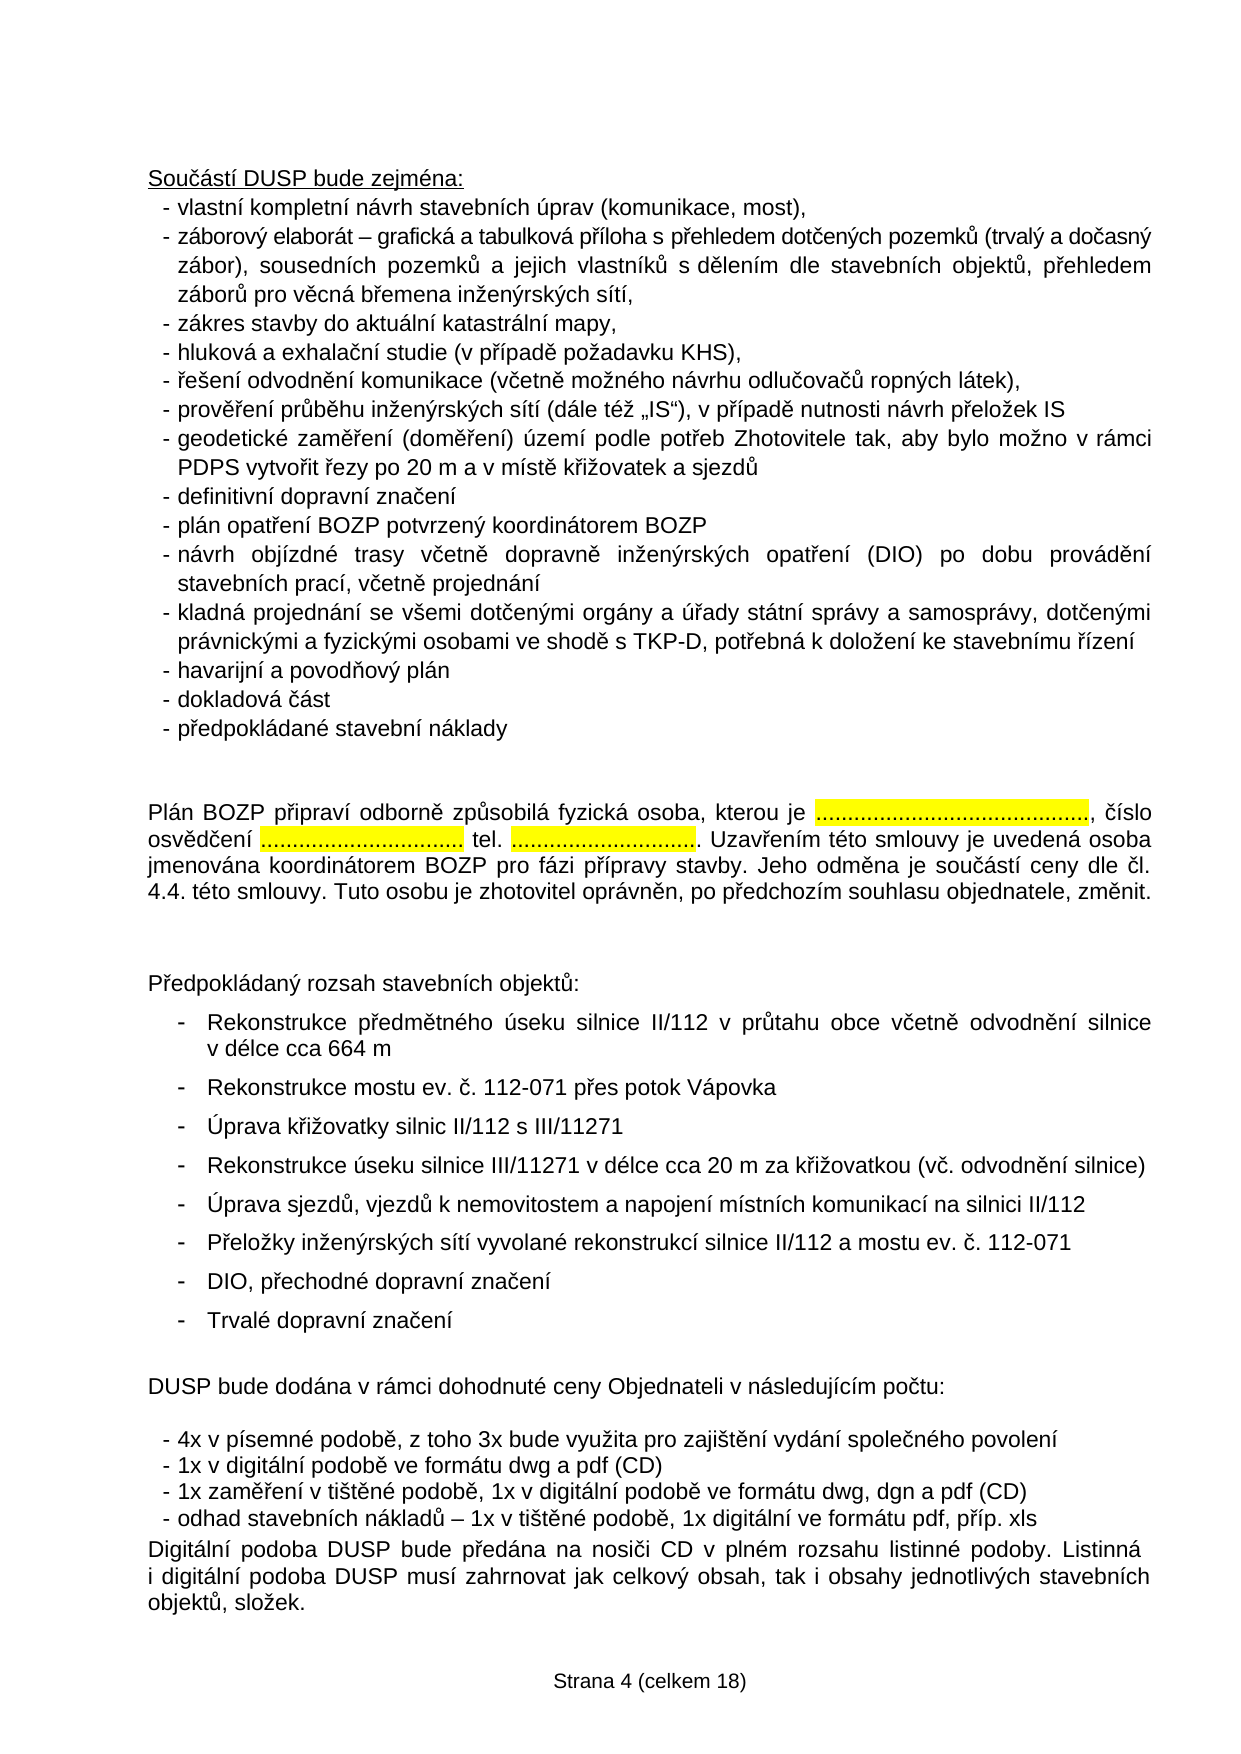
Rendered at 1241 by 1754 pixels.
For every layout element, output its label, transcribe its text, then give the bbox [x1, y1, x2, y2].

list 1x zaměření v tištěné podobě, 1x v digitální podobě ve formátu dwg, dgn a pdf (CD) [162, 1478, 1152, 1505]
list Úprava křižovatky silnic II/112 s III/11271 [177, 1113, 1152, 1139]
list odhad stavebních nákladů – 1x v tištěné podobě, 1x digitální ve formátu pdf, příp. xls [162, 1505, 1152, 1531]
list vlastní kompletní návrh stavebních úprav (komunikace, most), [162, 194, 1152, 220]
list prověření průběhu inženýrských sítí (dále též „IS“), v případě nutnosti návrh přeložek IS [162, 396, 1152, 423]
list Přeložky inženýrských sítí vyvolané rekonstrukcí silnice II/112 a mostu ev. č. 112-071 [177, 1229, 1152, 1256]
list hluková a exhalační studie (v případě požadavku KHS), [162, 338, 1152, 365]
list 4x v písemné podobě, z toho 3x bude využita pro zajištění vydání společného povolení [162, 1426, 1152, 1452]
list 1x v digitální podobě ve formátu dwg a pdf (CD) [162, 1452, 1152, 1478]
list Trvalé dopravní značení [177, 1307, 1152, 1333]
list záborový elaborát – grafická a tabulková příloha s přehledem dotčených pozemků (trvalý a dočasný zábor), sousedních pozemků a jejich vlastníků s dělením dle stavebních objektů, přehledem záborů pro věcná břemena inženýrských sítí, [162, 223, 1152, 307]
list návrh objízdné trasy včetně dopravně inženýrských opatření (DIO) po dobu provádění stavebních prací, včetně projednání [162, 541, 1152, 597]
list zákres stavby do aktuální katastrální mapy, [162, 309, 1152, 336]
list kladná projednání se všemi dotčenými orgány a úřady státní správy a samosprávy, dotčenými právnickými a fyzickými osobami ve shodě s TKP-D, potřebná k doložení ke stavebnímu řízení [162, 599, 1152, 654]
text Plán BOZP připraví odborně způsobilá fyzická osoba, kterou je ..........................................., číslo osvědčení ................................ tel. .............................. Uzavřením této smlouvy je uvedená osoba jmenována koordinátorem BOZP pro fázi přípravy stavby. Jeho odměna je součástí ceny dle čl. 4.4. této smlouvy. Tuto osobu je zhotovitel oprávněn, po předchozím souhlasu objednatele, změnit. [148, 799, 1152, 905]
list DIO, přechodné dopravní značení [177, 1268, 1152, 1294]
list definitivní dopravní značení [162, 483, 1152, 510]
list plán opatření BOZP potvrzený koordinátorem BOZP [162, 512, 1152, 539]
list předpokládané stavební náklady [162, 715, 1152, 741]
list Rekonstrukce úseku silnice III/11271 v délce cca 20 m za křižovatkou (vč. odvodnění silnice) [177, 1152, 1152, 1178]
text Předpokládaný rozsah stavebních objektů: [148, 970, 1152, 996]
text Digitální podoba DUSP bude předána na nosiči CD v plném rozsahu listinné podoby. Listinná i digitální podoba DUSP musí zahrnovat jak celkový obsah, tak i obsahy jednotlivých stavebních objektů, složek. [148, 1536, 1152, 1615]
text Součástí DUSP bude zejména: [148, 165, 1152, 191]
list geodetické zaměření (doměření) území podle potřeb Zhotovitele tak, aby bylo možno v rámci PDPS vytvořit řezy po 20 m a v místě křižovatek a sjezdů [162, 425, 1152, 481]
text DUSP bude dodána v rámci dohodnuté ceny Objednateli v následujícím počtu: [148, 1373, 1152, 1399]
list dokladová část [162, 686, 1152, 712]
list řešení odvodnění komunikace (včetně možného návrhu odlučovačů ropných látek), [162, 367, 1152, 394]
list Úprava sjezdů, vjezdů k nemovitostem a napojení místních komunikací na silnici II/112 [177, 1191, 1152, 1217]
list Rekonstrukce mostu ev. č. 112-071 přes potok Vápovka [177, 1074, 1152, 1100]
list Rekonstrukce předmětného úseku silnice II/112 v průtahu obce včetně odvodnění silnice v délce cca 664 m [177, 1009, 1152, 1061]
list havarijní a povodňový plán [162, 657, 1152, 683]
